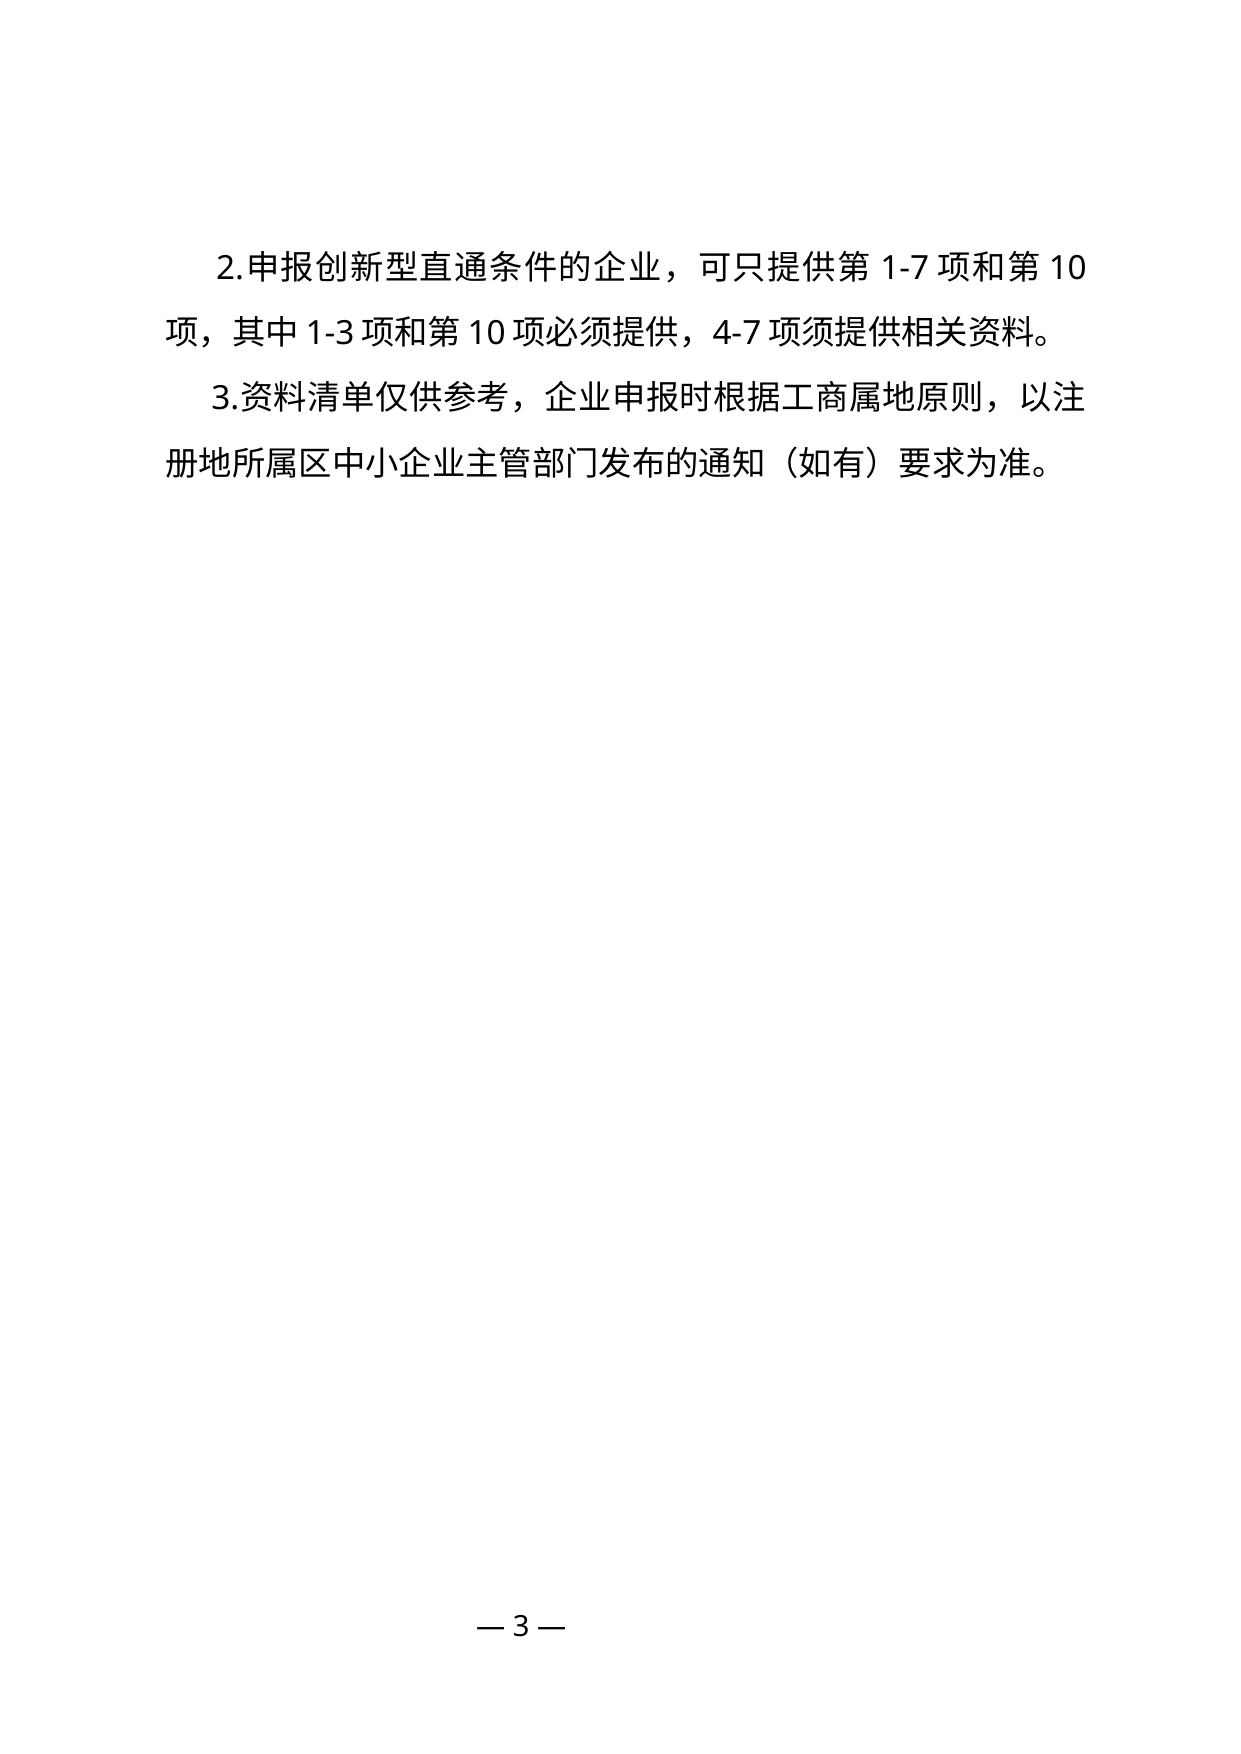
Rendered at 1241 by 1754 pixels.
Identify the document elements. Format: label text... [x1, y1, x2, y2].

text 2.申报创新型直通条件的企业，可只提供第1-7项和第10项，其中1-3项和第10项必须提供，4-7项须提供相关资料。 [165, 233, 1087, 363]
text 3.资料清单仅供参考，企业申报时根据工商属地原则，以注册地所属区中小企业主管部门发布的通知（如有）要求为准。 [165, 363, 1087, 493]
